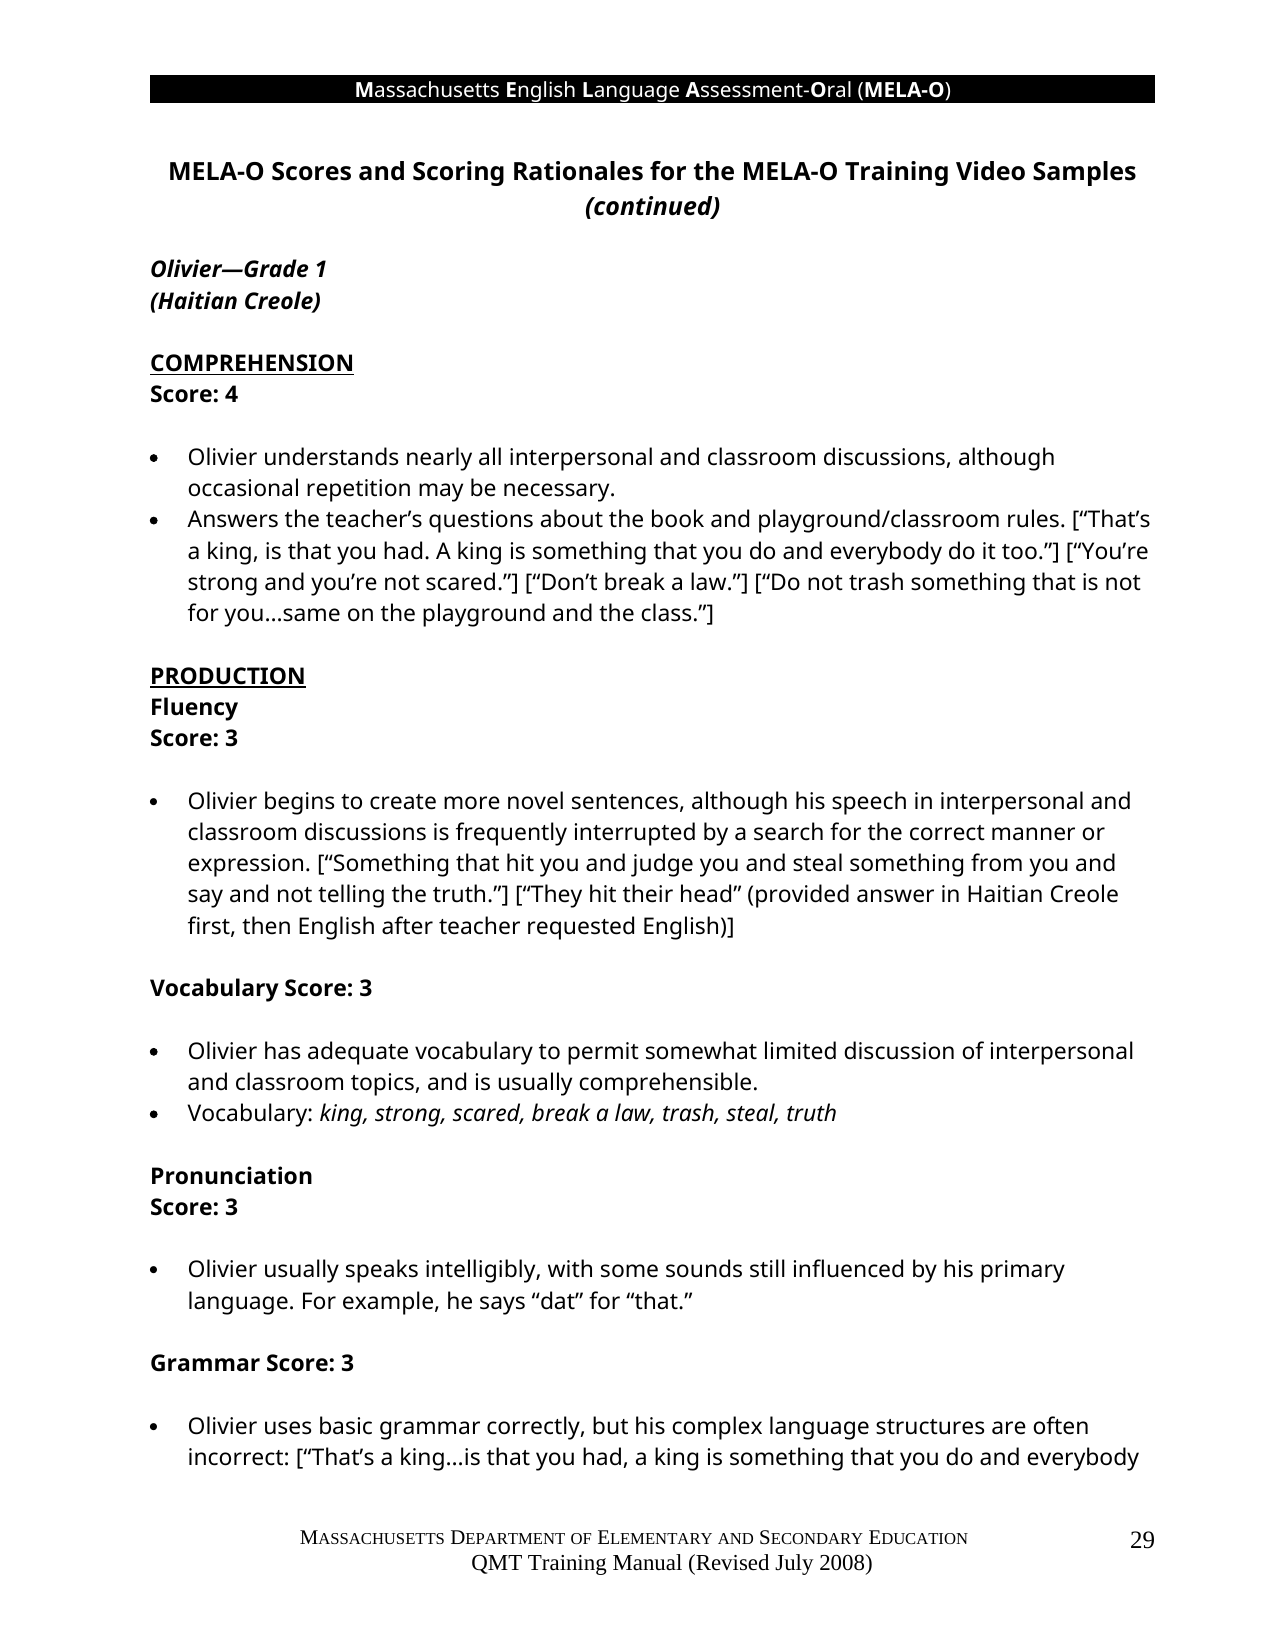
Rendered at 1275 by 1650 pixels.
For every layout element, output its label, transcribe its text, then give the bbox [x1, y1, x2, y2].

text Score: 4 [150, 378, 1155, 410]
text Score: 3 [150, 722, 1155, 753]
text Score: 3 [150, 1191, 1155, 1222]
list Olivier usually speaks intelligibly, with some sounds still influenced by his primary language. For example, he says “dat” for “that.” [150, 1253, 1155, 1316]
text Grammar Score: 3 [150, 1347, 1155, 1378]
list Vocabulary: king, strong, scared, break a law, trash, steal, truth [150, 1097, 1155, 1128]
text MELA-O Scores and Scoring Rationales for the MELA-O Training Video Samples (continued) [150, 154, 1155, 222]
list Olivier begins to create more novel sentences, although his speech in interpersonal and classroom discussions is frequently interrupted by a search for the correct manner or expression. [“Something that hit you and judge you and steal something from you and say and not telling the truth.”] [“They hit their head” (provided answer in Haitian Creole first, then English after teacher requested English)] [150, 785, 1155, 941]
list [150, 1410, 1155, 1472]
list Answers the teacher’s questions about the book and playground/classroom rules. [“That’s a king, is that you had. A king is something that you do and everybody do it too.”] [“You’re strong and you’re not scared.”] [“Don’t break a law.”] [“Do not trash something that is not for you…same on the playground and the class.”] [150, 503, 1155, 628]
text Vocabulary Score: 3 [150, 972, 1155, 1003]
text COMPREHENSION [150, 347, 1155, 378]
list Olivier understands nearly all interpersonal and classroom discussions, although occasional repetition may be necessary. [150, 441, 1155, 503]
text Pronunciation [150, 1160, 1155, 1191]
text Olivier—Grade 1 [150, 253, 1155, 285]
text PRODUCTION [150, 660, 1155, 691]
text Fluency [150, 691, 1155, 722]
list Olivier has adequate vocabulary to permit somewhat limited discussion of interpersonal and classroom topics, and is usually comprehensible. [150, 1035, 1155, 1097]
text (Haitian Creole) [150, 285, 1155, 316]
